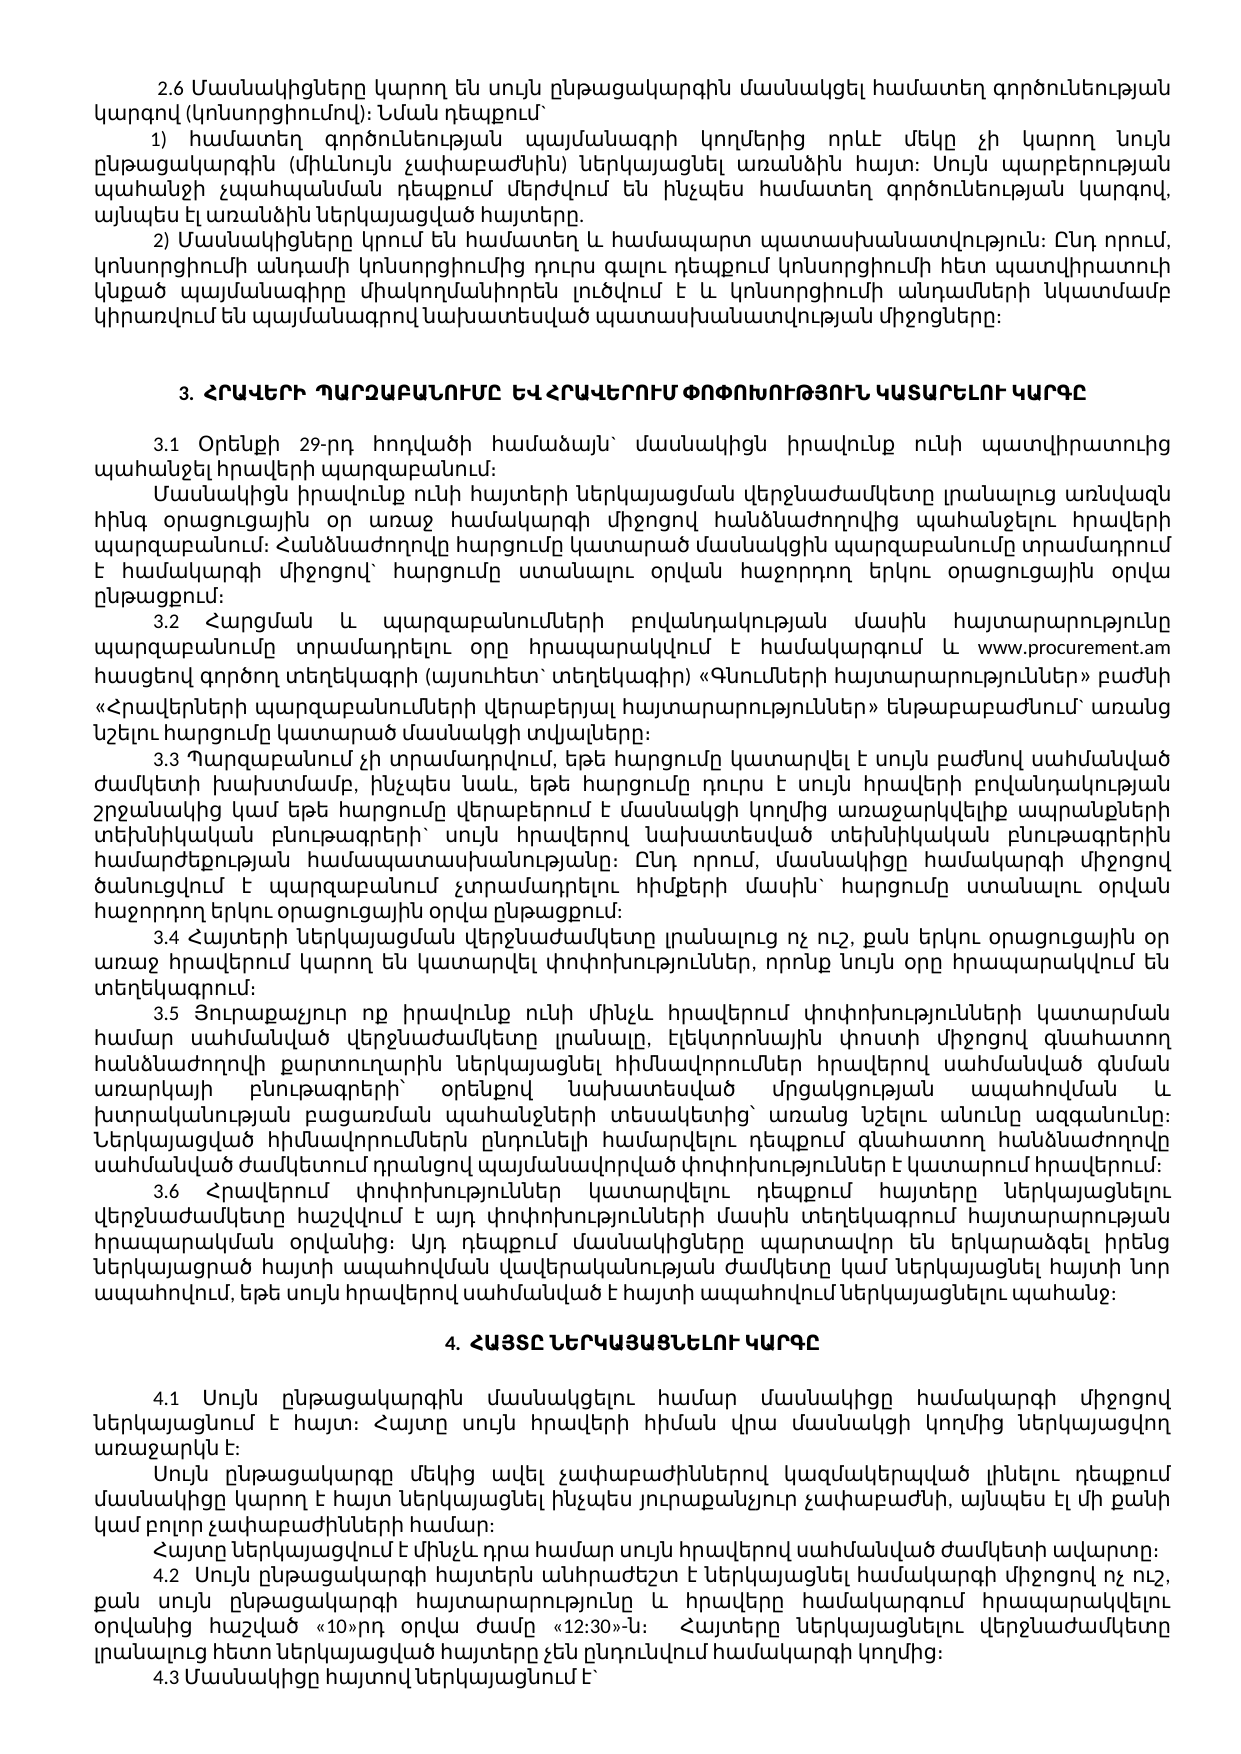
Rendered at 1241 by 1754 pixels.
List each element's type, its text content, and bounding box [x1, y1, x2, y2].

text 3. ՀՐԱՎԵՐԻ ՊԱՐԶԱԲԱՆՈՒՄԸ ԵՎ ՀՐԱՎԵՐՈՒՄ ՓՈՓՈԽՈՒԹՅՈՒՆ ԿԱՏԱՐԵԼՈՒ ԿԱՐԳԸ [94, 380, 1171, 405]
text Մասնակիցն իրավունք ունի հայտերի ներկայացման վերջնաժամկետը լրանալուց առնվազն հինգ օրացուցային օր առաջ համակարգի միջոցով հանձնաժողովից պահանջելու հրավերի պարզաբանում։ Հանձնաժողովը հարցումը կատարած մասնակցին պարզաբանումը տրամադրում է համակարգի միջոցով` հարցումը ստանալու օրվան հաջորդող երկու օրացուցային օրվա ընթացքում։ [94, 482, 1171, 609]
text 2.6 Մասնակիցները կարող են սույն ընթացակարգին մասնակցել համատեղ գործունեության կարգով (կոնսորցիումով)։ Նման դեպքում` [94, 75, 1171, 126]
text 3.1 Օրենքի 29-րդ հոդվածի համաձայն` մասնակիցն իրավունք ունի պատվիրատուից պահանջել հրավերի պարզաբանում։ [94, 431, 1171, 482]
text 1) համատեղ գործունեության պայմանագրի կողմերից որևէ մեկը չի կարող նույն ընթացակարգին (միևնույն չափաբաժնին) ներկայացնել առանձին հայտ: Սույն պարբերության պահանջի չպահպանման դեպքում մերժվում են ինչպես համատեղ գործունեության կարգով, այնպես էլ առանձին ներկայացված հայտերը. [94, 126, 1171, 227]
text 4.2 Սույն ընթացակարգի հայտերն անհրաժեշտ է ներկայացնել համակարգի միջոցով ոչ ուշ, քան սույն ընթացակարգի հայտարարությունը և հրավերը համակարգում հրապարակվելու օրվանից հաշված «10»րդ օրվա ժամը «12:30»-ն։ Հայտերը ներկայացնելու վերջնաժամկետը լրանալուց հետո ներկայացված հայտերը չեն ընդունվում համակարգի կողմից։ [94, 1563, 1171, 1664]
text Սույն ընթացակարգը մեկից ավել չափաբաժիններով կազմակերպված լինելու դեպքում մասնակիցը կարող է հայտ ներկայացնել ինչպես յուրաքանչյուր չափաբաժնի, այնպես էլ մի քանի կամ բոլոր չափաբաժինների համար: [94, 1461, 1171, 1537]
text 4. ՀԱՅՏԸ ՆԵՐԿԱՅԱՑՆԵԼՈՒ ԿԱՐԳԸ [94, 1331, 1171, 1356]
text 3.4 Հայտերի ներկայացման վերջնաժամկետը լրանալուց ոչ ուշ, քան երկու օրացուցային օր առաջ հրավերում կարող են կատարվել փոփոխություններ, որոնք նույն օրը հրապարակվում են տեղեկագրում։ [94, 924, 1171, 1000]
text 4.3 Մասնակիցը հայտով ներկայացնում է` [94, 1664, 1171, 1690]
text Հայտը ներկայացվում է մինչև դրա համար սույն հրավերով սահմանված ժամկետի ավարտը։ [94, 1537, 1171, 1563]
text 3.5 Յուրաքաչյուր ոք իրավունք ունի մինչև հրավերում փոփոխությունների կատարման համար սահմանված վերջնաժամկետը լրանալը, էլեկտրոնային փոստի միջոցով գնահատող հանձնաժողովի քարտուղարին ներկայացնել հիմնավորումներ հրավերով սահմանված գնման առարկայի բնութագրերի՝ օրենքով նախատեսված մրցակցության ապահովման և խտրականության բացառման պահանջների տեսակետից՝ առանց նշելու անունը ազգանունը: Ներկայացված հիմնավորումներն ընդունելի համարվելու դեպքում գնահատող հանձնաժողովը սահմանված ժամկետում դրանցով պայմանավորված փոփոխություններ է կատարում հրավերում: [94, 1000, 1171, 1178]
text 2) Մասնակիցները կրում են համատեղ և համապարտ պատասխանատվություն: Ընդ որում, կոնսորցիումի անդամի կոնսորցիումից դուրս գալու դեպքում կոնսորցիումի հետ պատվիրատուի կնքած պայմանագիրը միակողմանիորեն լուծվում է և կոնսորցիումի անդամների նկատմամբ կիրառվում են պայմանագրով նախատեսված պատասխանատվության միջոցները: [94, 227, 1171, 329]
text 3.2 Հարցման և պարզաբանումների բովանդակության մասին հայտարարությունը պարզաբանումը տրամադրելու օրը հրապարակվում է համակարգում և www.procurement.am հասցեով գործող տեղեկագրի (այսուհետ` տեղեկագիր) «Գնումների հայտարարություններ» բաժնի «Հրավերների պարզաբանումների վերաբերյալ հայտարարություններ» ենթաբաբաժնում` առանց նշելու հարցումը կատարած մասնակցի տվյալները։ [94, 609, 1171, 746]
text 3.6 Հրավերում փոփոխություններ կատարվելու դեպքում հայտերը ներկայացնելու վերջնաժամկետը հաշվվում է այդ փոփոխությունների մասին տեղեկագրում հայտարարության հրապարակման օրվանից։ Այդ դեպքում մասնակիցները պարտավոր են երկարաձգել իրենց ներկայացրած հայտի ապահովման վավերականության ժամկետը կամ ներկայացնել հայտի նոր ապահովում, եթե սույն հրավերով սահմանված է հայտի ապահովում ներկայացնելու պահանջ: [94, 1178, 1171, 1305]
text 3.3 Պարզաբանում չի տրամադրվում, եթե հարցումը կատարվել է սույն բաժնով սահմանված ժամկետի խախտմամբ, ինչպես նաև, եթե հարցումը դուրս է սույն հրավերի բովանդակության շրջանակից կամ եթե հարցումը վերաբերում է մասնակցի կողմից առաջարկվելիք ապրանքների տեխնիկական բնութագրերի` սույն հրավերով նախատեսված տեխնիկական բնութագրերին համարժեքության համապատասխանությանը։ Ընդ որում, մասնակիցը համակարգի միջոցով ծանուցվում է պարզաբանում չտրամադրելու հիմքերի մասին` հարցումը ստանալու օրվան հաջորդող երկու օրացուցային օրվա ընթացքում: [94, 746, 1171, 924]
text 4.1 Սույն ընթացակարգին մասնակցելու համար մասնակիցը համակարգի միջոցով ներկայացնում է հայտ։ Հայտը սույն հրավերի հիման վրա մասնակցի կողմից ներկայացվող առաջարկն է: [94, 1385, 1171, 1461]
